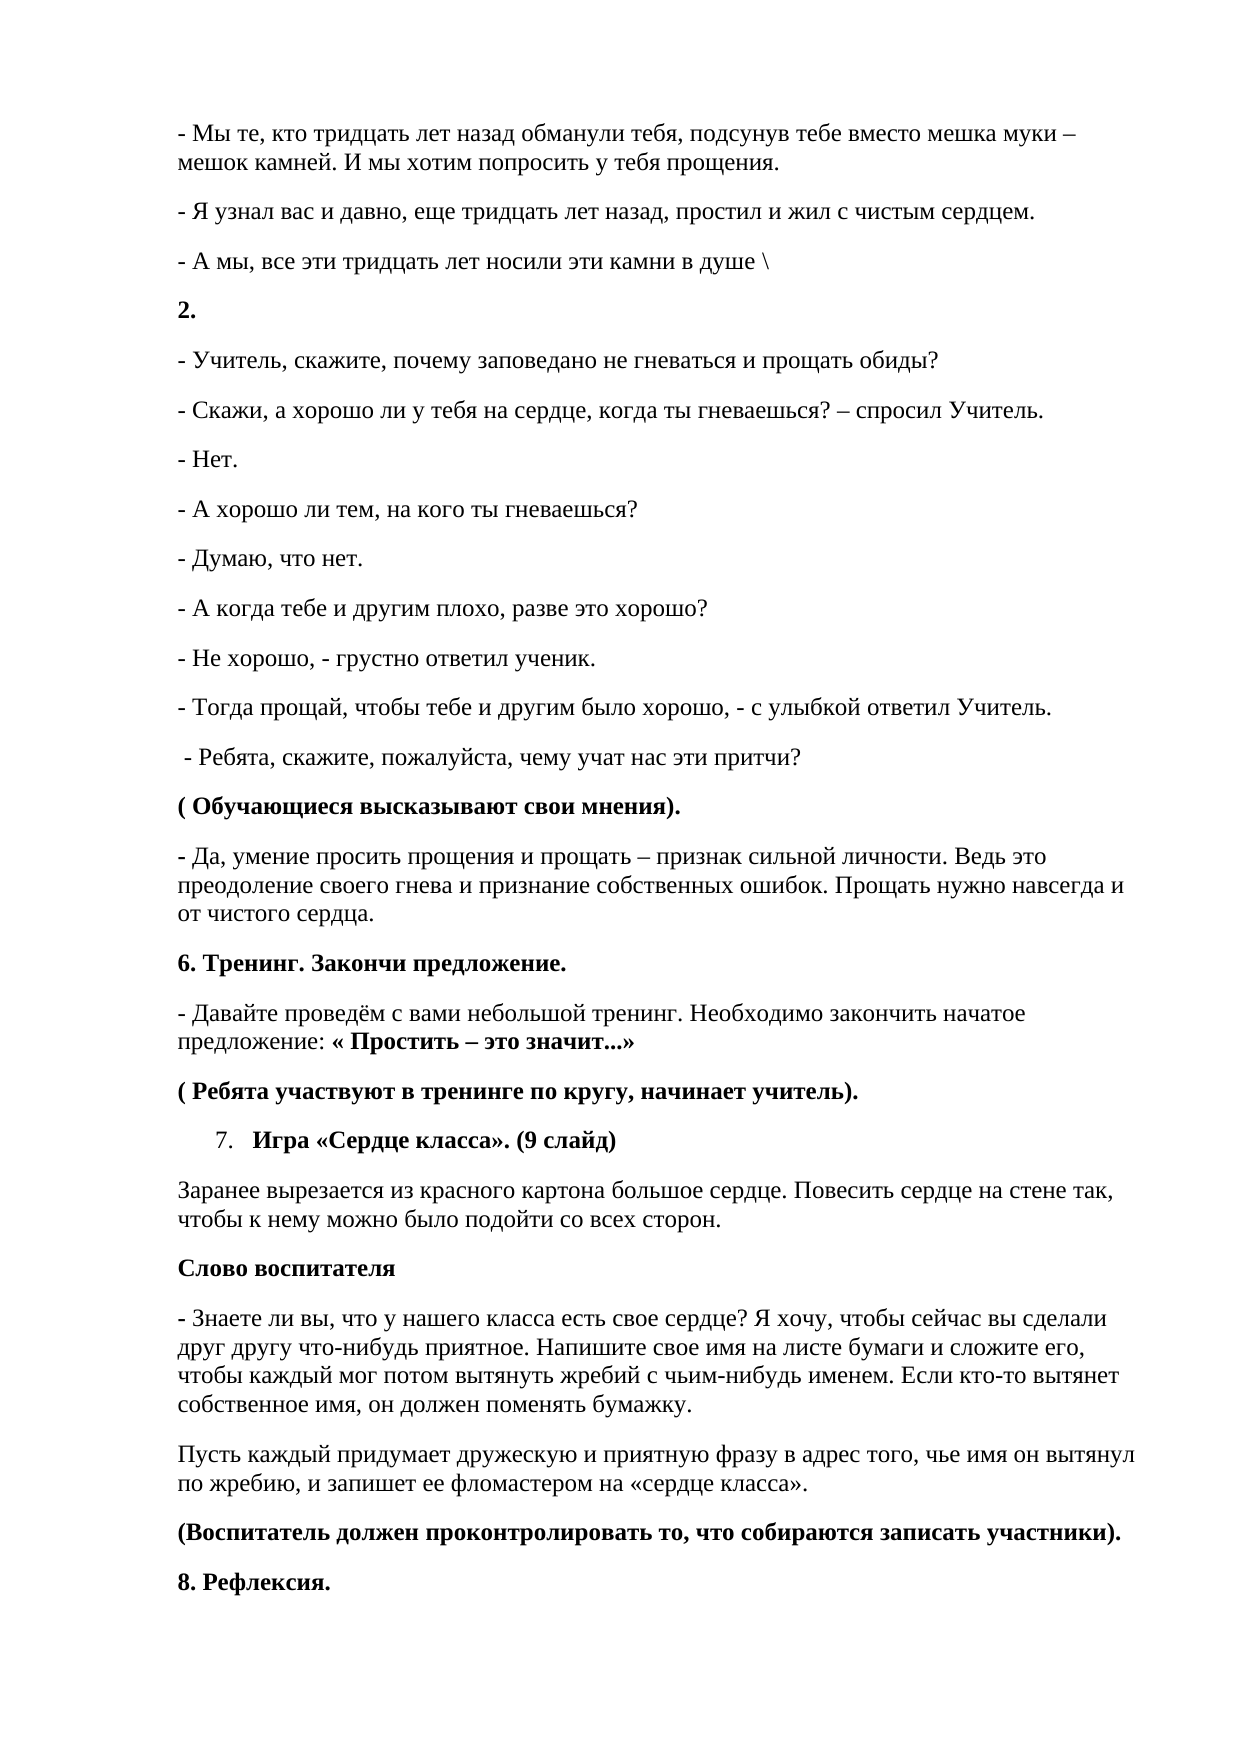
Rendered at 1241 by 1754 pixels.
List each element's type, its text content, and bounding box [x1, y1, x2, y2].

text - Мы те, кто тридцать лет назад обманули тебя, подсунув тебе вместо мешка муки – мешок камней. И мы хотим попросить у тебя прощения. [177, 118, 1152, 176]
text Пусть каждый придумает дружескую и приятную фразу в адрес того, чье имя он вытянул по жребию, и запишет ее фломастером на «сердце класса». [177, 1439, 1152, 1496]
text - А мы, все эти тридцать лет носили эти камни в душе \ [177, 246, 1152, 275]
text - Тогда прощай, чтобы тебе и другим было хорошо, - с улыбкой ответил Учитель. [177, 692, 1152, 721]
text Заранее вырезается из красного картона большое сердце. Повесить сердце на стене так, чтобы к нему можно было подойти со всех сторон. [177, 1175, 1152, 1233]
text - Учитель, скажите, почему заповедано не гневаться и прощать обиды? [177, 345, 1152, 374]
text - Знаете ли вы, что у нашего класса есть свое сердце? Я хочу, чтобы сейчас вы сделали друг другу что-нибудь приятное. Напишите свое имя на листе бумаги и сложите его, чтобы каждый мог потом вытянуть жребий с чьим-нибудь именем. Если кто-то вытянет собственное имя, он должен поменять бумажку. [177, 1303, 1152, 1418]
text - Нет. [177, 444, 1152, 473]
text - А когда тебе и другим плохо, разве это хорошо? [177, 593, 1152, 622]
text 6. Тренинг. Закончи предложение. [177, 948, 1152, 977]
text - Ребята, скажите, пожалуйста, чему учат нас эти притчи? [177, 742, 1152, 771]
text - А хорошо ли тем, на кого ты гневаешься? [177, 494, 1152, 523]
text - Я узнал вас и давно, еще тридцать лет назад, простил и жил с чистым сердцем. [177, 196, 1152, 225]
text 2. [177, 296, 1152, 324]
text ( Ребята участвуют в тренинге по кругу, начинает учитель). [177, 1076, 1152, 1105]
text - Да, умение просить прощения и прощать – признак сильной личности. Ведь это преодоление своего гнева и признание собственных ошибок. Прощать нужно навсегда и от чистого сердца. [177, 841, 1152, 927]
text - Давайте проведём с вами небольшой тренинг. Необходимо закончить начатое предложение: « Простить – это значит...» [177, 998, 1152, 1055]
text - Скажи, а хорошо ли у тебя на сердце, когда ты гневаешься? – спросил Учитель. [177, 395, 1152, 423]
text Слово воспитателя [177, 1253, 1152, 1282]
text (Воспитатель должен проконтролировать то, что собираются записать участники). [177, 1517, 1152, 1546]
list Игра «Сердце класса». (9 слайд) [215, 1126, 1152, 1154]
text - Не хорошо, - грустно ответил ученик. [177, 643, 1152, 671]
text 8. Рефлексия. [177, 1567, 1152, 1596]
text - Думаю, что нет. [177, 543, 1152, 572]
text ( Обучающиеся высказывают свои мнения). [177, 791, 1152, 820]
